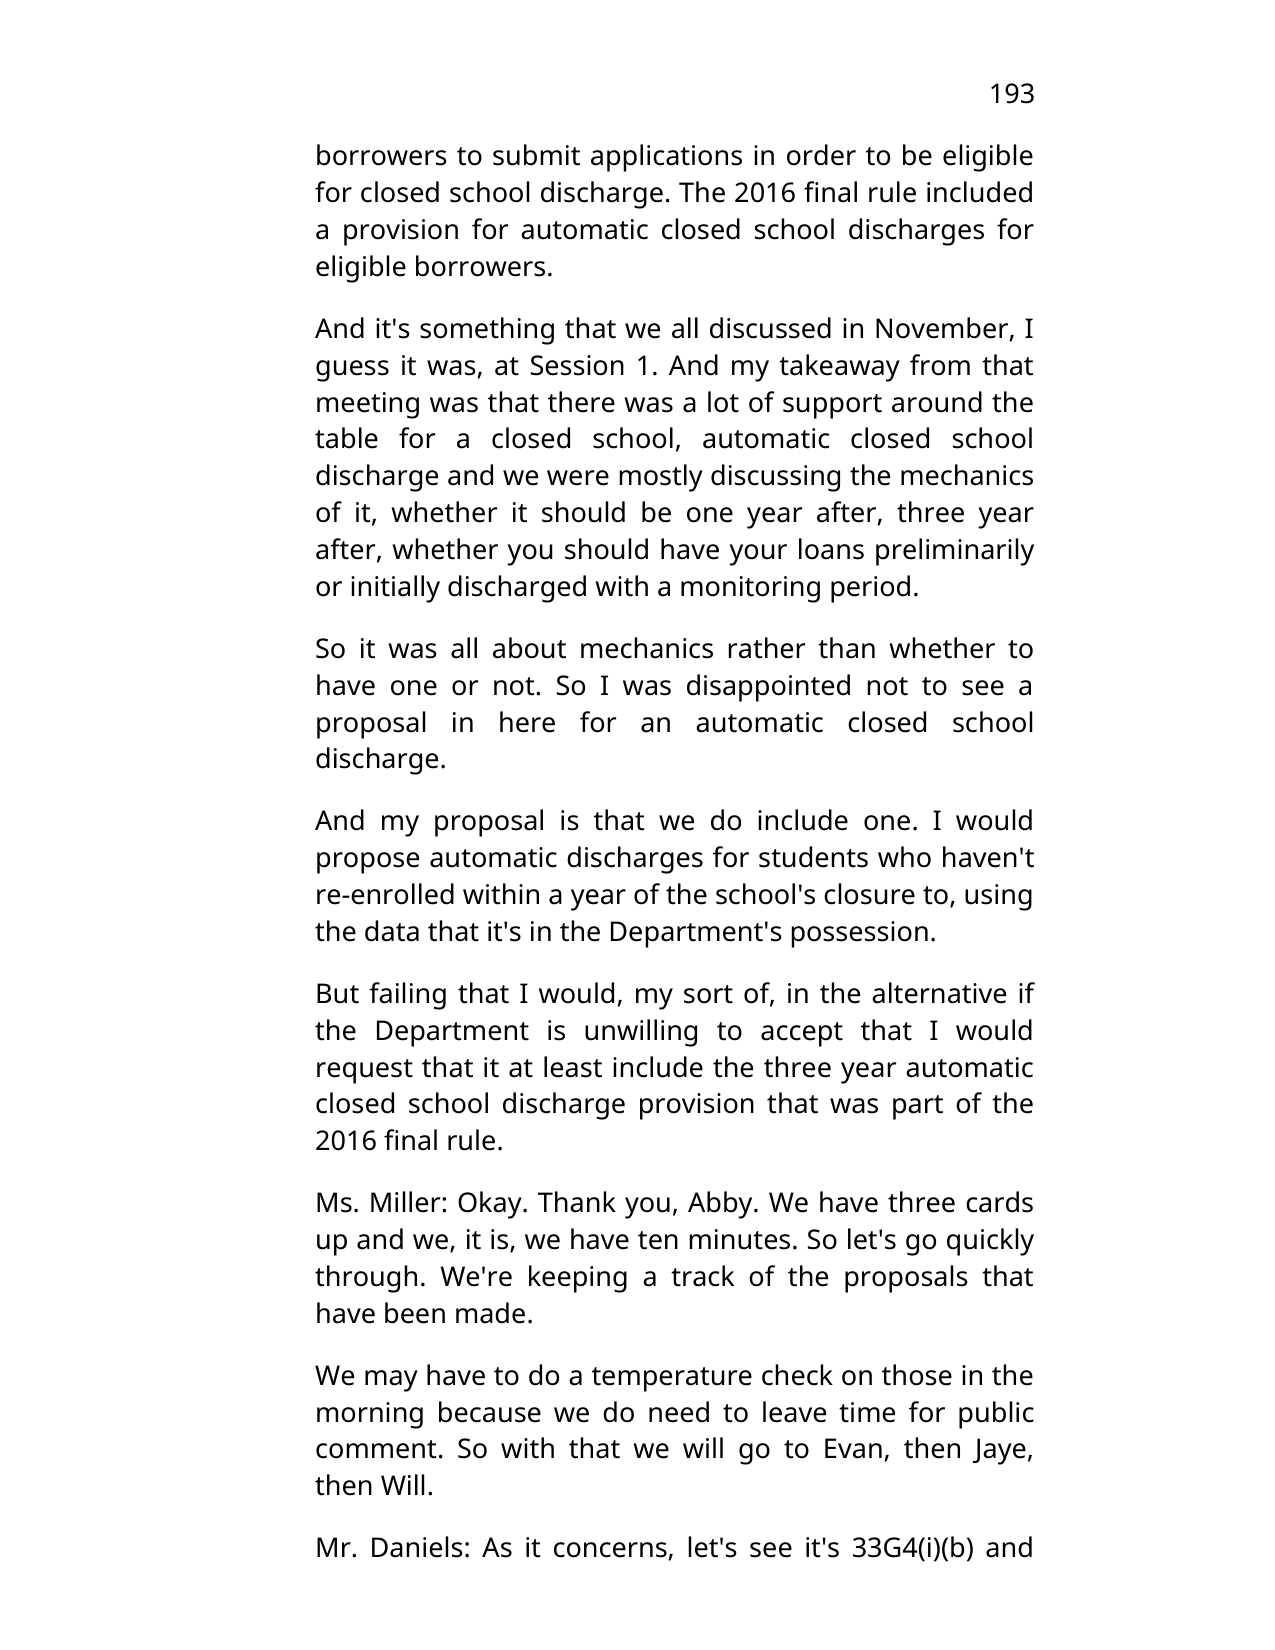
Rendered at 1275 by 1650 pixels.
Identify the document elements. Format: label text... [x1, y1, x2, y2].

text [315, 1529, 1035, 1566]
text And my proposal is that we do include one. I would propose automatic discharges for students who haven't re-enrolled within a year of the school's closure to, using the data that it's in the Department's possession. [315, 802, 1035, 949]
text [315, 137, 1035, 284]
text But failing that I would, my sort of, in the alternative if the Department is unwilling to accept that I would request that it at least include the three year automatic closed school discharge provision that was part of the 2016 final rule. [315, 974, 1035, 1159]
text And it's something that we all discussed in November, I guess it was, at Session 1. And my takeaway from that meeting was that there was a lot of support around the table for a closed school, automatic closed school discharge and we were mostly discussing the mechanics of it, whether it should be one year after, three year after, whether you should have your loans preliminarily or initially discharged with a monitoring period. [315, 309, 1035, 604]
text We may have to do a temperature check on those in the morning because we do need to leave time for public comment. So with that we will go to Evan, then Jaye, then Will. [315, 1356, 1035, 1504]
text So it was all about mechanics rather than whether to have one or not. So I was disappointed not to see a proposal in here for an automatic closed school discharge. [315, 629, 1035, 777]
text Ms. Miller: Okay. Thank you, Abby. We have three cards up and we, it is, we have ten minutes. So let's go quickly through. We're keeping a track of the proposals that have been made. [315, 1184, 1035, 1331]
